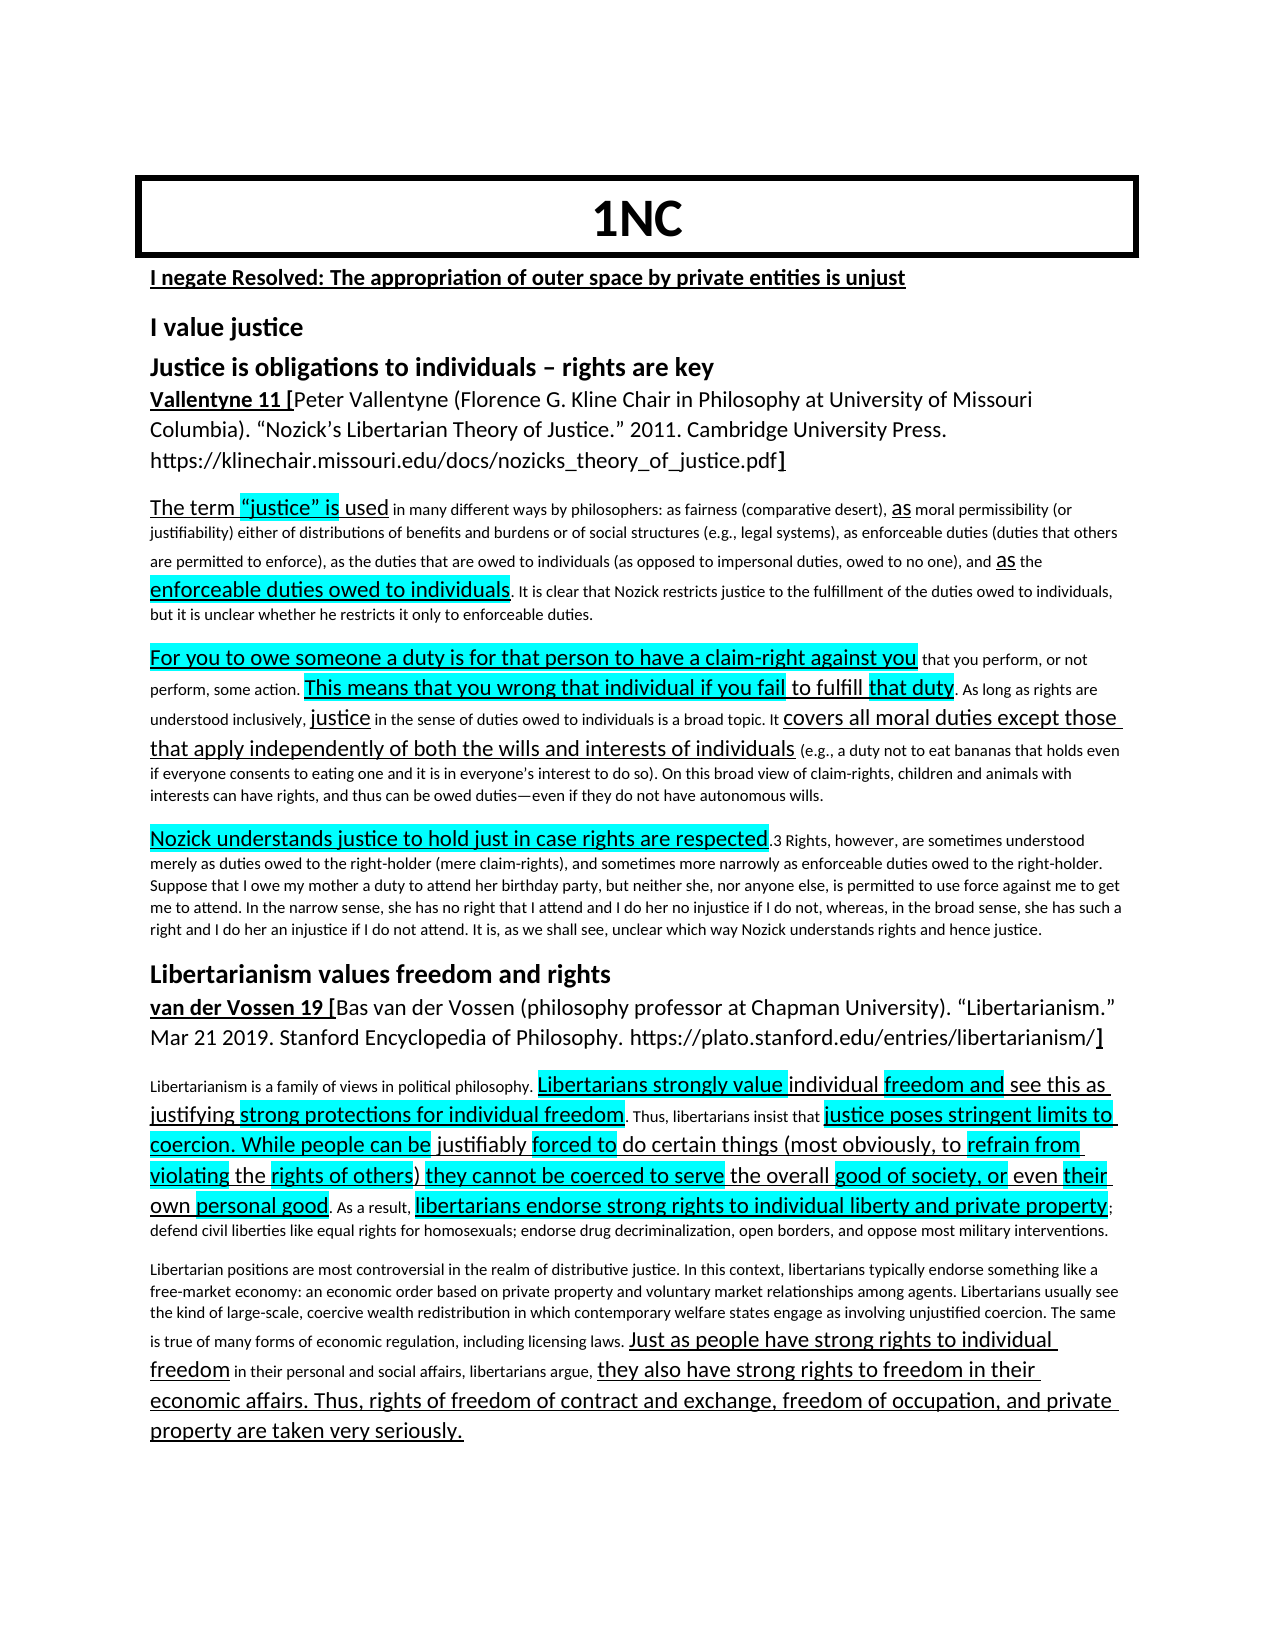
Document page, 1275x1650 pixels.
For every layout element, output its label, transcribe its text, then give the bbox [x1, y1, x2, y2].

text Libertarianism is a family of views in political philosophy. Libertarians strongly value individual freedom and see this as justifying strong protections for individual freedom. Thus, libertarians insist that justice poses stringent limits to coercion. While people can be justifiably forced to do certain things (most obviously, to refrain from violating the rights of others) they cannot be coerced to serve the overall good of society, or even their own personal good. As a result, libertarians endorse strong rights to individual liberty and private property; defend civil liberties like equal rights for homosexuals; endorse drug decriminalization, open borders, and oppose most military interventions. [150, 1070, 1125, 1241]
text Nozick understands justice to hold just in case rights are respected.3 Rights, however, are sometimes understood merely as duties owed to the right-holder (mere claim-rights), and sometimes more narrowly as enforceable duties owed to the right-holder. Suppose that I owe my mother a duty to attend her birthday party, but neither she, nor anyone else, is permitted to use force against me to get me to attend. In the narrow sense, she has no right that I attend and I do her no injustice if I do not, whereas, in the broad sense, she has such a right and I do her an injustice if I do not attend. It is, as we shall see, unclear which way Nozick understands rights and hence justice. [150, 824, 1125, 939]
subtitle I value justice [150, 310, 1125, 343]
text For you to owe someone a duty is for that person to have a claim-right against you that you perform, or not perform, some action. This means that you wrong that individual if you fail to fulfill that duty. As long as rights are understood inclusively, justice in the sense of duties owed to individuals is a broad topic. It covers all moral duties except those that apply independently of both the wills and interests of individuals (e.g., a duty not to eat bananas that holds even if everyone consents to eating one and it is in everyone’s interest to do so). On this broad view of claim-rights, children and animals with interests can have rights, and thus can be owed duties—even if they do not have autonomous wills. [150, 643, 1125, 805]
text Libertarian positions are most controversial in the realm of distributive justice. In this context, libertarians typically endorse something like a free-market economy: an economic order based on private property and voluntary market relationships among agents. Libertarians usually see the kind of large-scale, coercive wealth redistribution in which contemporary welfare states engage as involving unjustified coercion. The same is true of many forms of economic regulation, including licensing laws. Just as people have strong rights to individual freedom in their personal and social affairs, libertarians argue, they also have strong rights to freedom in their economic affairs. Thus, rights of freedom of contract and exchange, freedom of occupation, and private property are taken very seriously. [150, 1259, 1125, 1444]
text I negate Resolved: The appropriation of outer space by private entities is unjust [150, 263, 1125, 291]
text The term “justice” is used in many different ways by philosophers: as fairness (comparative desert), as moral permissibility (or justifiability) either of distributions of benefits and burdens or of social structures (e.g., legal systems), as enforceable duties (duties that others are permitted to enforce), as the duties that are owed to individuals (as opposed to impersonal duties, owed to no one), and as the enforceable duties owed to individuals. It is clear that Nozick restricts justice to the fulfillment of the duties owed to individuals, but it is unclear whether he restricts it only to enforceable duties. [150, 493, 1125, 625]
subtitle 1NC [142, 181, 1133, 252]
subtitle Libertarianism values freedom and rights [150, 957, 1125, 990]
text Vallentyne 11 [Peter Vallentyne (Florence G. Kline Chair in Philosophy at University of Missouri Columbia). “Nozick’s Libertarian Theory of Justice.” 2011. Cambridge University Press. https://klinechair.missouri.edu/docs/nozicks_theory_of_justice.pdf] [150, 385, 1125, 474]
subtitle Justice is obligations to individuals – rights are key [150, 350, 1125, 383]
text van der Vossen 19 [Bas van der Vossen (philosophy professor at Chapman University). “Libertarianism.” Mar 21 2019. Stanford Encyclopedia of Philosophy. https://plato.stanford.edu/entries/libertarianism/] [150, 993, 1125, 1051]
